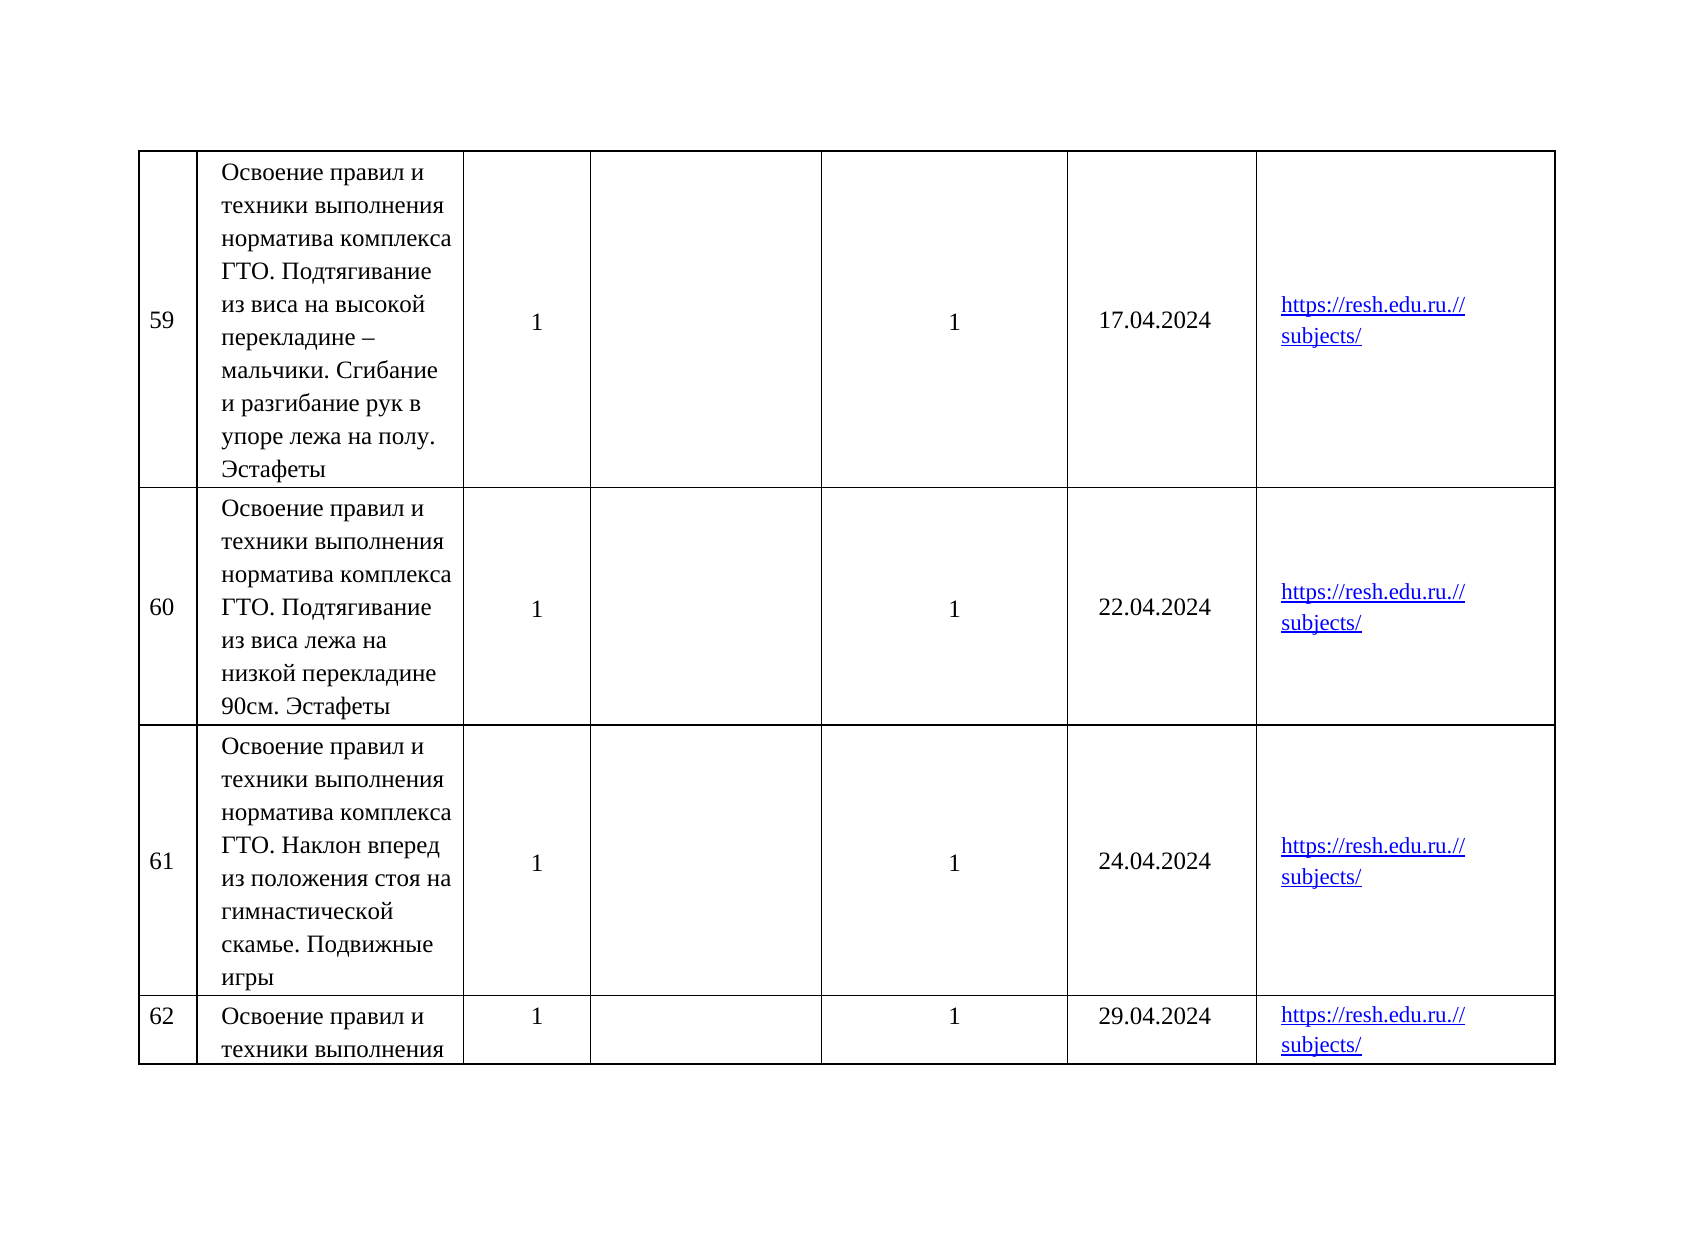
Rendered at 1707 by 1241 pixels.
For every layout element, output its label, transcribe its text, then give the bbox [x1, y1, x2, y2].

table_cell [591, 726, 821, 994]
table_cell 1 [822, 996, 1067, 1063]
table_cell https://resh.edu.ru.//subjects/ [1257, 726, 1554, 994]
table_cell 1 [464, 996, 590, 1063]
table_cell 17.04.2024 [1068, 152, 1256, 487]
table_cell 1 [822, 152, 1067, 487]
table_cell 22.04.2024 [1068, 488, 1256, 724]
table_cell 62 [140, 996, 196, 1063]
table_cell 1 [464, 152, 590, 487]
table_cell Освоение правил и техники выполнения норматива комплекса ГТО. Наклон вперед из положения стоя на гимнастической скамье. Подвижные игры [198, 726, 463, 994]
table_cell 1 [822, 726, 1067, 994]
table_cell [591, 152, 821, 487]
table_cell https://resh.edu.ru.//subjects/ [1257, 488, 1554, 724]
table_cell Освоение правил и техники выполнения норматива комплекса ГТО. Подтягивание из виса лежа на низкой перекладине 90см. Эстафеты [198, 488, 463, 724]
table_cell 60 [140, 488, 196, 724]
table_cell [591, 488, 821, 724]
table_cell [1257, 152, 1554, 487]
table_cell 59 [140, 152, 196, 487]
table_cell Освоение правил и техники выполнения норматива комплекса ГТО. Подтягивание из виса на высокой перекладине – мальчики. Сгибание и разгибание рук в упоре лежа на полу. Эстафеты [198, 152, 463, 487]
table_cell 61 [140, 726, 196, 994]
table_cell 1 [464, 726, 590, 994]
table_cell 1 [464, 488, 590, 724]
table_cell 29.04.2024 [1068, 996, 1256, 1063]
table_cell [198, 996, 463, 1063]
table_cell 1 [822, 488, 1067, 724]
table_cell [591, 996, 821, 1063]
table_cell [1257, 996, 1554, 1063]
table_cell 24.04.2024 [1068, 726, 1256, 994]
